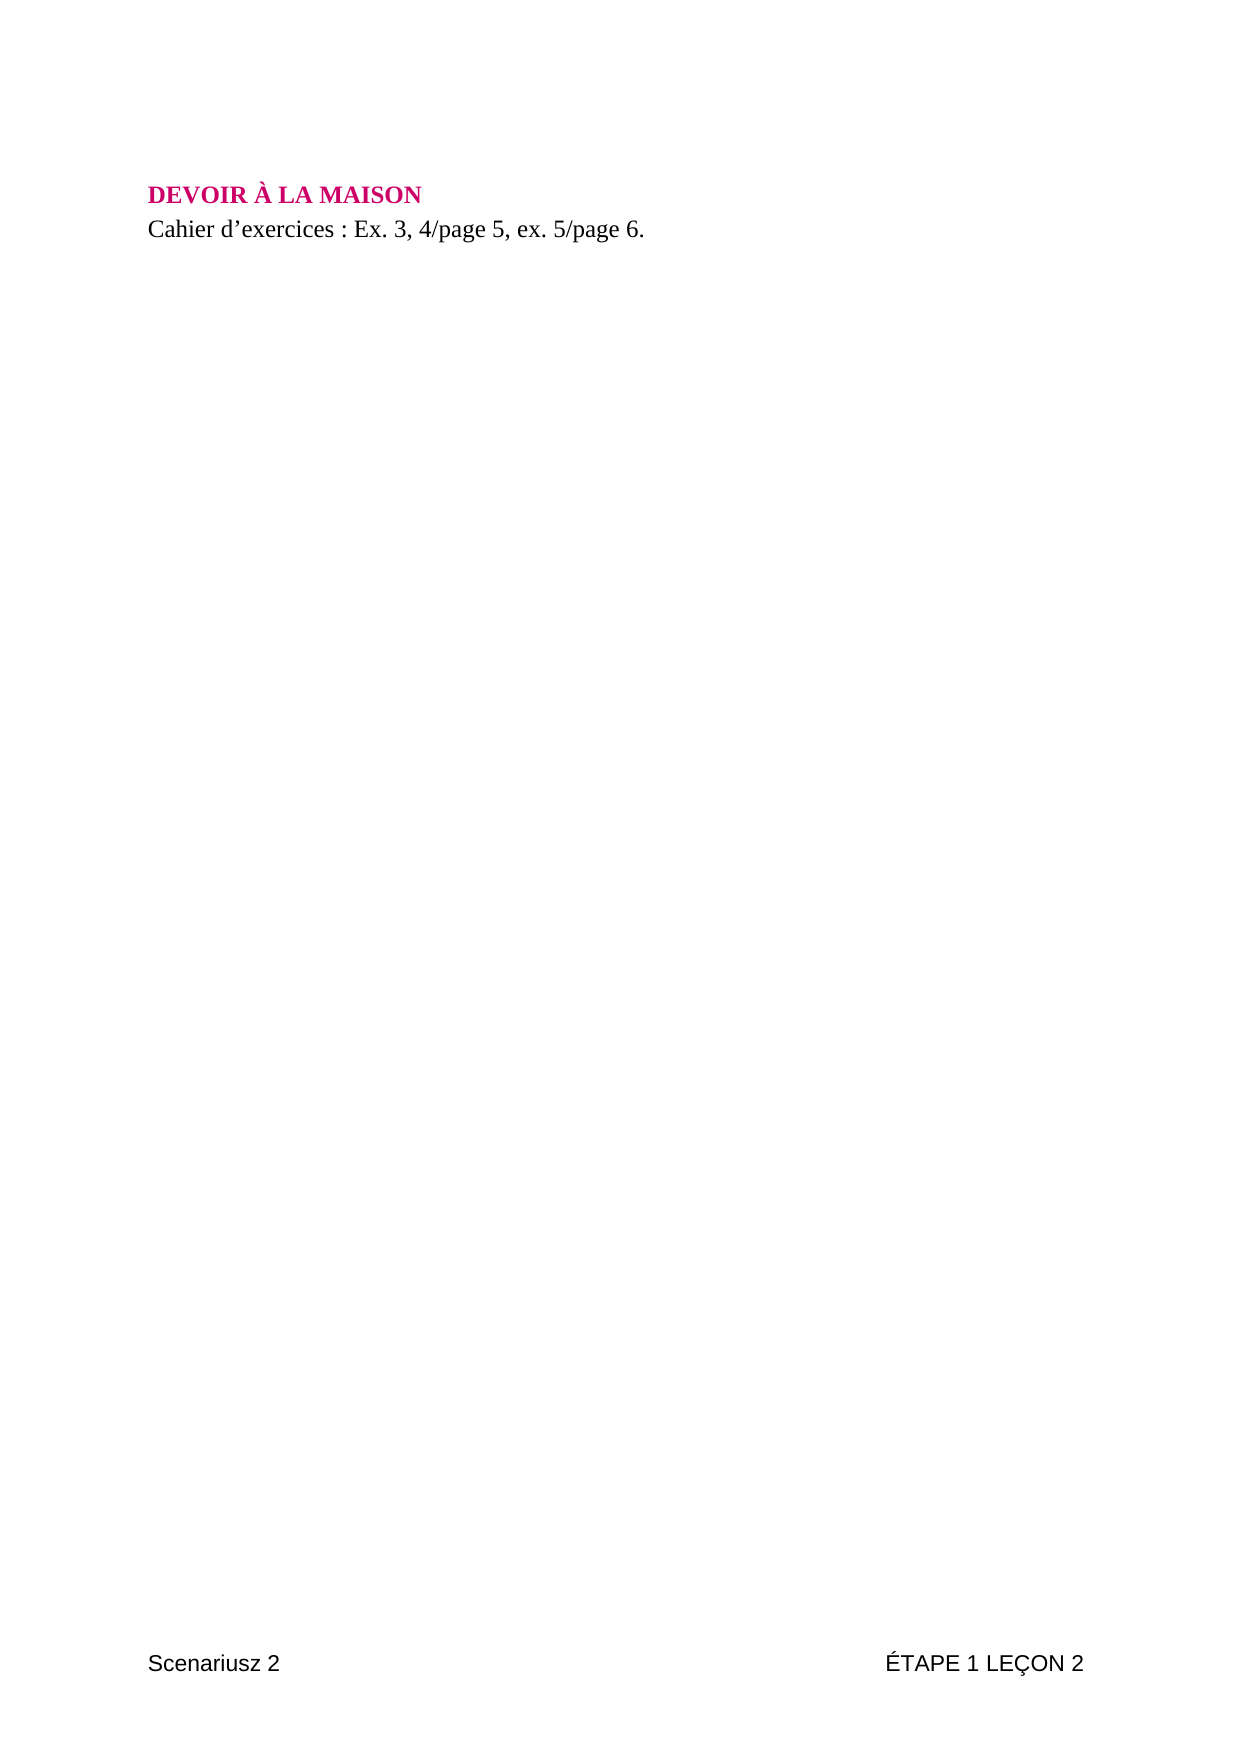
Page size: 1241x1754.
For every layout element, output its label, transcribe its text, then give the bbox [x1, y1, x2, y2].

text DEVOIR À LA MAISON [148, 181, 1093, 209]
text Cahier d’exercices : Ex. 3, 4/page 5, ex. 5/page 6. [148, 214, 1093, 242]
